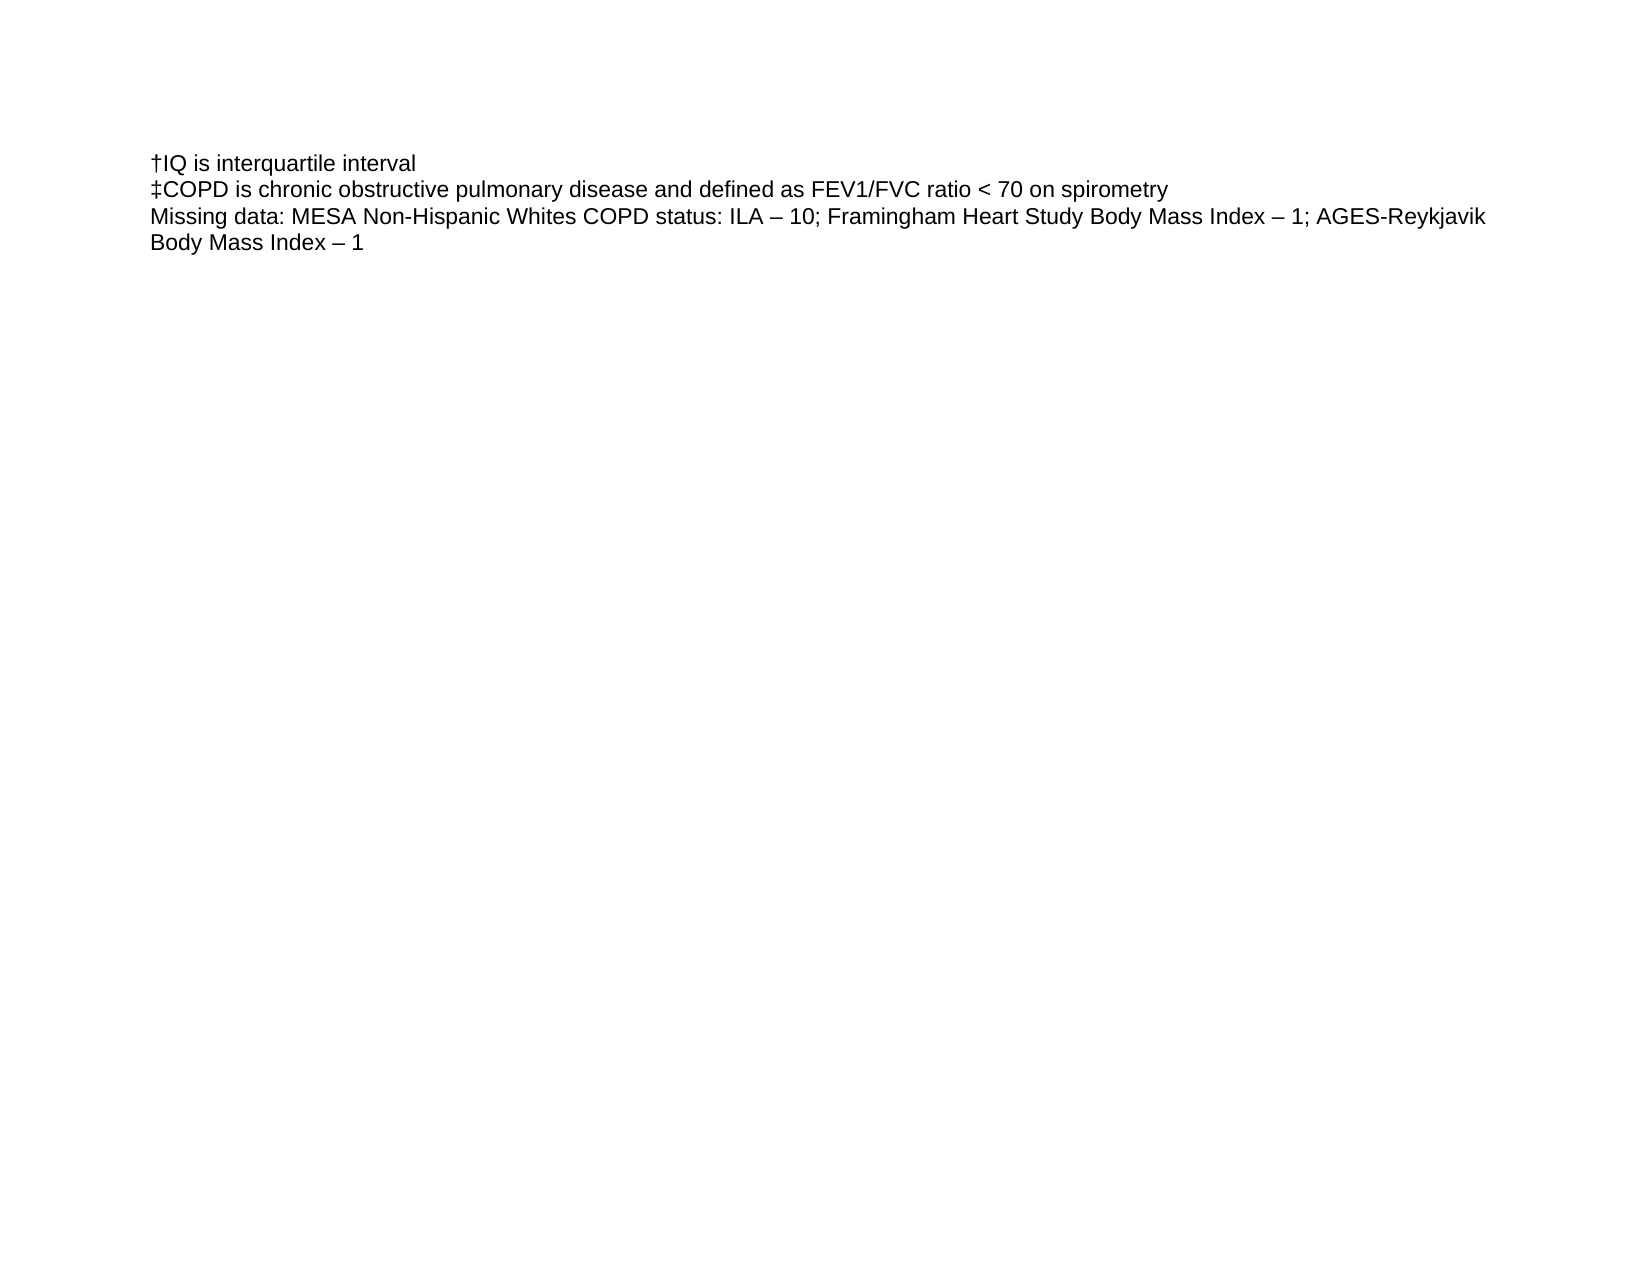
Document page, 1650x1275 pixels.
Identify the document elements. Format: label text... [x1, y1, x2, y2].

text Missing data: MESA Non-Hispanic Whites COPD status: ILA – 10; Framingham Heart Study Body Mass Index – 1; AGES-Reykjavik Body Mass Index – 1 [150, 203, 1500, 255]
text †IQ is interquartile interval [150, 150, 1500, 176]
text ‡COPD is chronic obstructive pulmonary disease and defined as FEV1/FVC ratio < 70 on spirometry [150, 176, 1500, 203]
